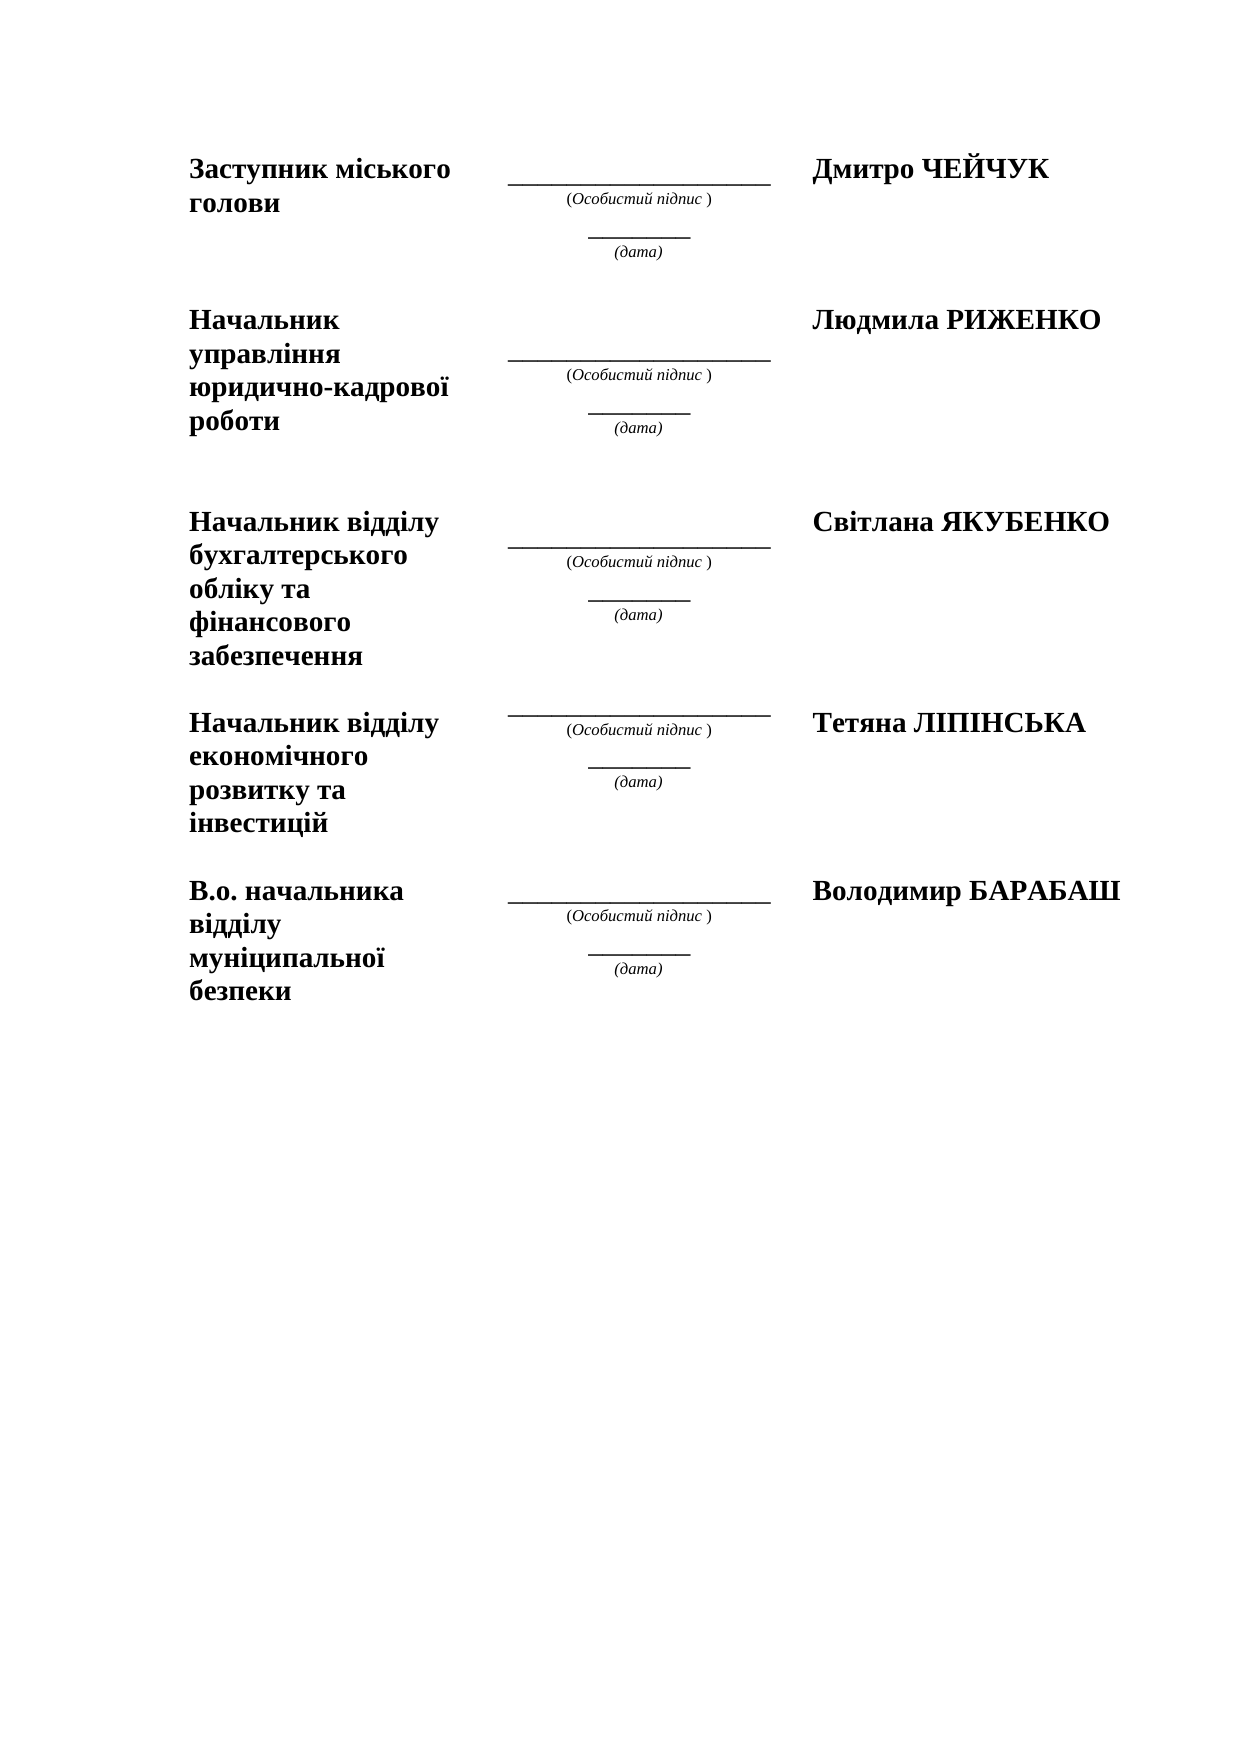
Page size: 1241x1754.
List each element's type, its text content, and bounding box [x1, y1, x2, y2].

table_header Дмитро ЧЕЙЧУК [801, 152, 1181, 302]
table_cell Світлана ЯКУБЕНКО [801, 504, 1181, 671]
table_header __________________ (Особистий підпис ) _______ (дата) [477, 152, 801, 302]
table_cell В.о. начальника відділу муніципальної безпеки [178, 839, 477, 1016]
table_cell __________________ (Особистий підпис ) _______ (дата) [477, 671, 801, 839]
table_cell __________________ (Особистий підпис ) _______ (дата) [477, 504, 801, 671]
table_cell Володимир БАРАБАШ [801, 839, 1181, 1016]
table_cell Начальник відділу бухгалтерського обліку та фінансового забезпечення [178, 504, 477, 671]
table_header Заступник міського голови [178, 152, 477, 302]
table_cell Начальник управління юридично-кадрової роботи [178, 303, 477, 504]
table_cell Людмила РИЖЕНКО [801, 303, 1181, 504]
table_cell __________________ (Особистий підпис ) _______ (дата) [477, 839, 801, 1016]
table_cell __________________ (Особистий підпис ) _______ (дата) [477, 303, 801, 504]
table_cell Начальник відділу економічного розвитку та інвестицій [178, 671, 477, 839]
table_cell Тетяна ЛІПІНСЬКА [801, 671, 1181, 839]
